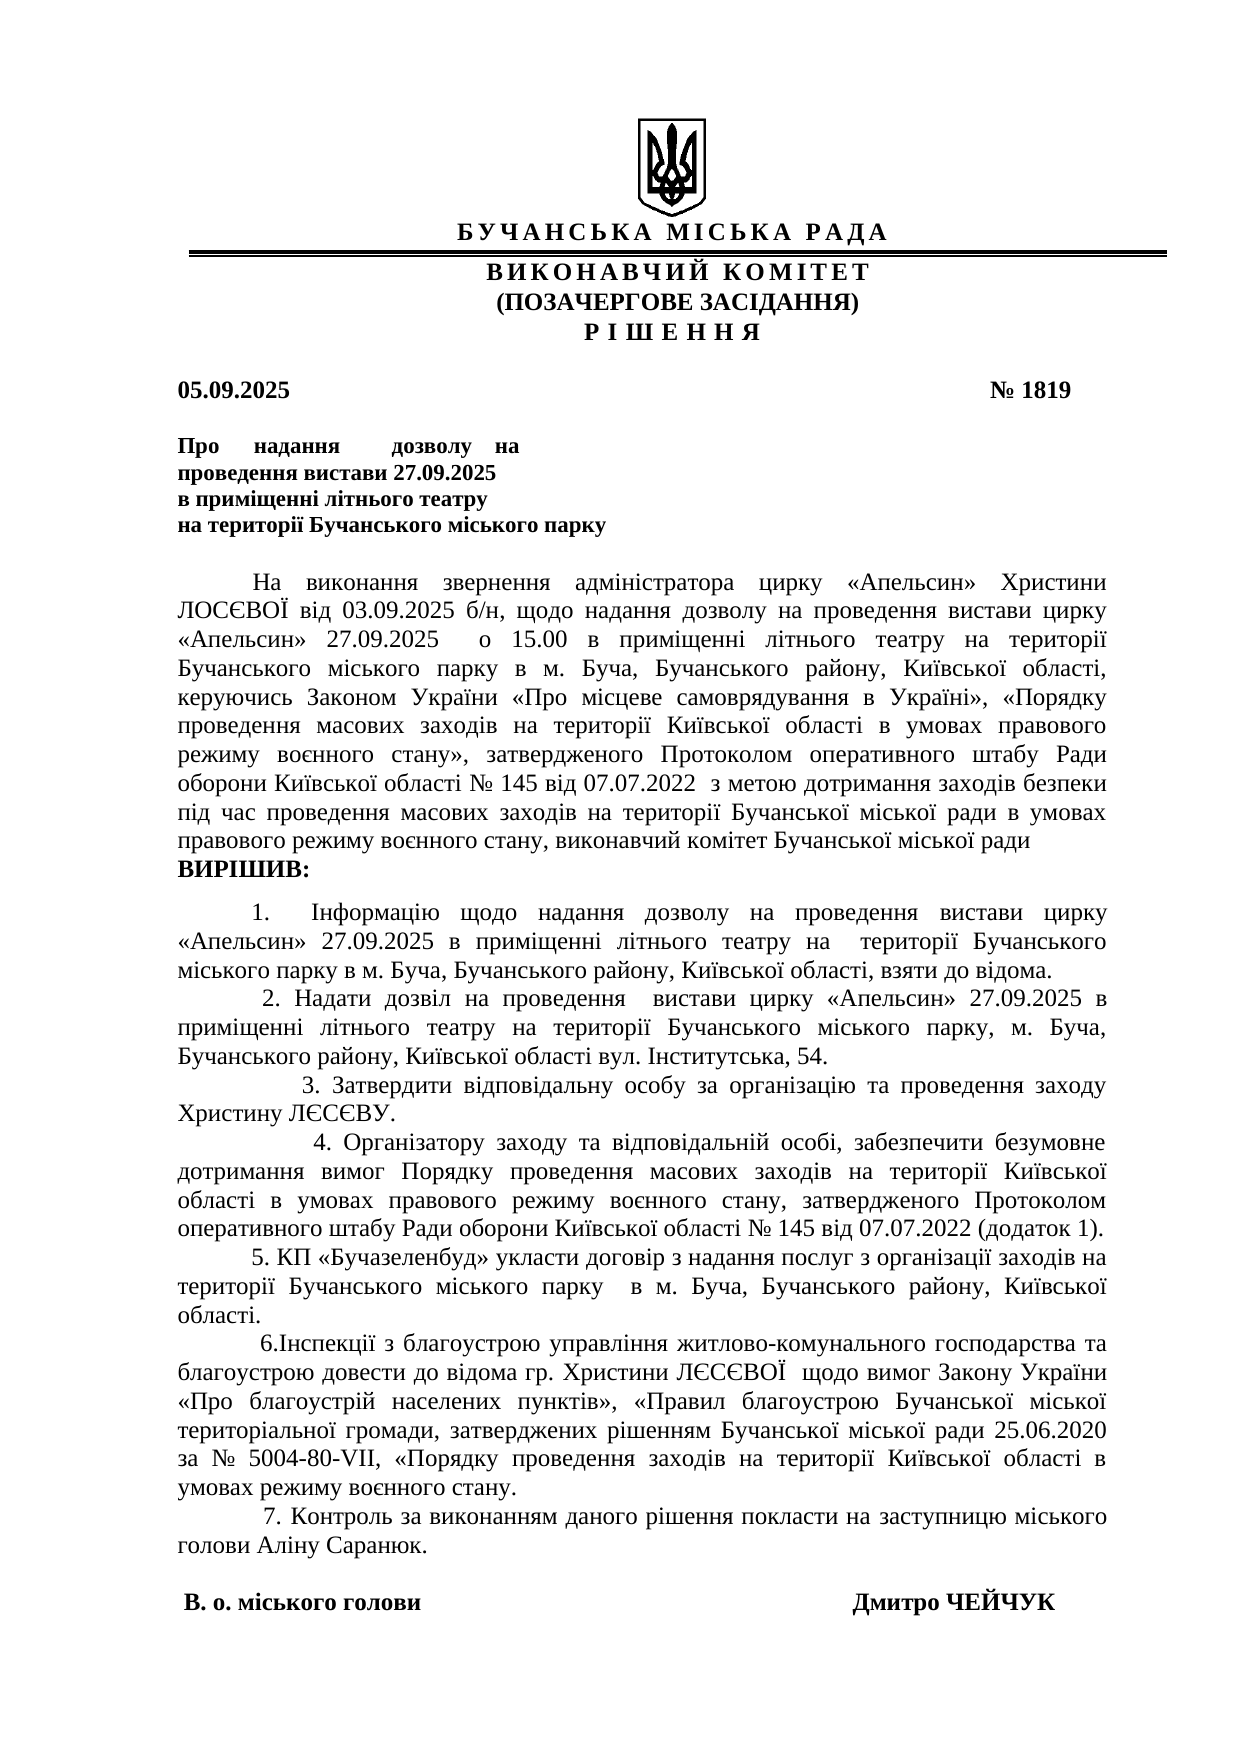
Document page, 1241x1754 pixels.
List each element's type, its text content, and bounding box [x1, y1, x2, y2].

text на території Бучанського міського парку [177, 512, 1167, 538]
text БУЧАНСЬКА МІСЬКА РАДА [177, 217, 1167, 246]
table_header ВИКОНАВЧИЙ КОМІТЕТ (ПОЗАЧЕРГОВЕ ЗАСІДАННЯ) [189, 257, 1167, 317]
text в приміщенні літнього театру [177, 485, 1167, 512]
text В. о. міського голови Дмитро ЧЕЙЧУК [177, 1587, 1167, 1616]
text 7. Контроль за виконанням даного рішення покласти на заступницю міського голови Аліну Саранюк. [177, 1501, 1107, 1558]
text 2. Надати дозвіл на проведення вистави цирку «Апельсин» 27.09.2025 в приміщенні літнього театру на території Бучанського міського парку, м. Буча, Бучанського району, Київської області вул. Інститутська, 54. [177, 983, 1107, 1070]
text 1. Інформацію щодо надання дозволу на проведення вистави цирку «Апельсин» 27.09.2025 в приміщенні літнього театру на території Бучанського міського парку в м. Буча, Бучанського району, Київської області, взяти до відома. [177, 897, 1107, 983]
text РІШЕННЯ [177, 317, 1167, 346]
text 4. Організатору заходу та відповідальній особі, забезпечити безумовне дотримання вимог Порядку проведення масових заходів на території Київської області в умовах правового режиму воєнного стану, затвердженого Протоколом оперативного штабу Ради оборони Київської області № 145 від 07.07.2022 (додаток 1). [177, 1127, 1107, 1242]
text 5. КП «Бучазеленбуд» укласти договір з надання послуг з організації заходів на території Бучанського міського парку в м. Буча, Бучанського району, Київської області. [177, 1242, 1107, 1328]
picture [636, 117, 707, 218]
text ВИРІШИВ: [177, 854, 1167, 883]
text 6.Інспекції з благоустрою управління житлово-комунального господарства та благоустрою довести до відома гр. Христини ЛЄСЄВОЇ щодо вимог Закону України «Про благоустрій населених пунктів», «Правил благоустрою Бучанської міської територіальної громади, затверджених рішенням Бучанської міської ради 25.06.2020 за № 5004-80-VII, «Порядку проведення заходів на території Київської області в умовах режиму воєнного стану. [177, 1328, 1107, 1501]
text проведення вистави 27.09.2025 [177, 459, 1167, 485]
text 3. Затвердити відповідальну особу за організацію та проведення заходу Христину ЛЄСЄВУ. [177, 1070, 1107, 1127]
text На виконання звернення адміністратора цирку «Апельсин» Христини ЛОСЄВОЇ від 03.09.2025 б/н, щодо надання дозволу на проведення вистави цирку «Апельсин» 27.09.2025 о 15.00 в приміщенні літнього театру на території Бучанського міського парку в м. Буча, Бучанського району, Київської області, керуючись Законом України «Про місцеве самоврядування в Україні», «Порядку проведення масових заходів на території Київської області в умовах правового режиму воєнного стану», затвердженого Протоколом оперативного штабу Ради оборони Київської області № 145 від 07.07.2022 з метою дотримання заходів безпеки під час проведення масових заходів на території Бучанської міської ради в умовах правового режиму воєнного стану, виконавчий комітет Бучанської міської ради [177, 567, 1107, 854]
text 05.09.2025 № 1819 [177, 375, 1167, 404]
text Про надання дозволу на [177, 432, 1167, 459]
